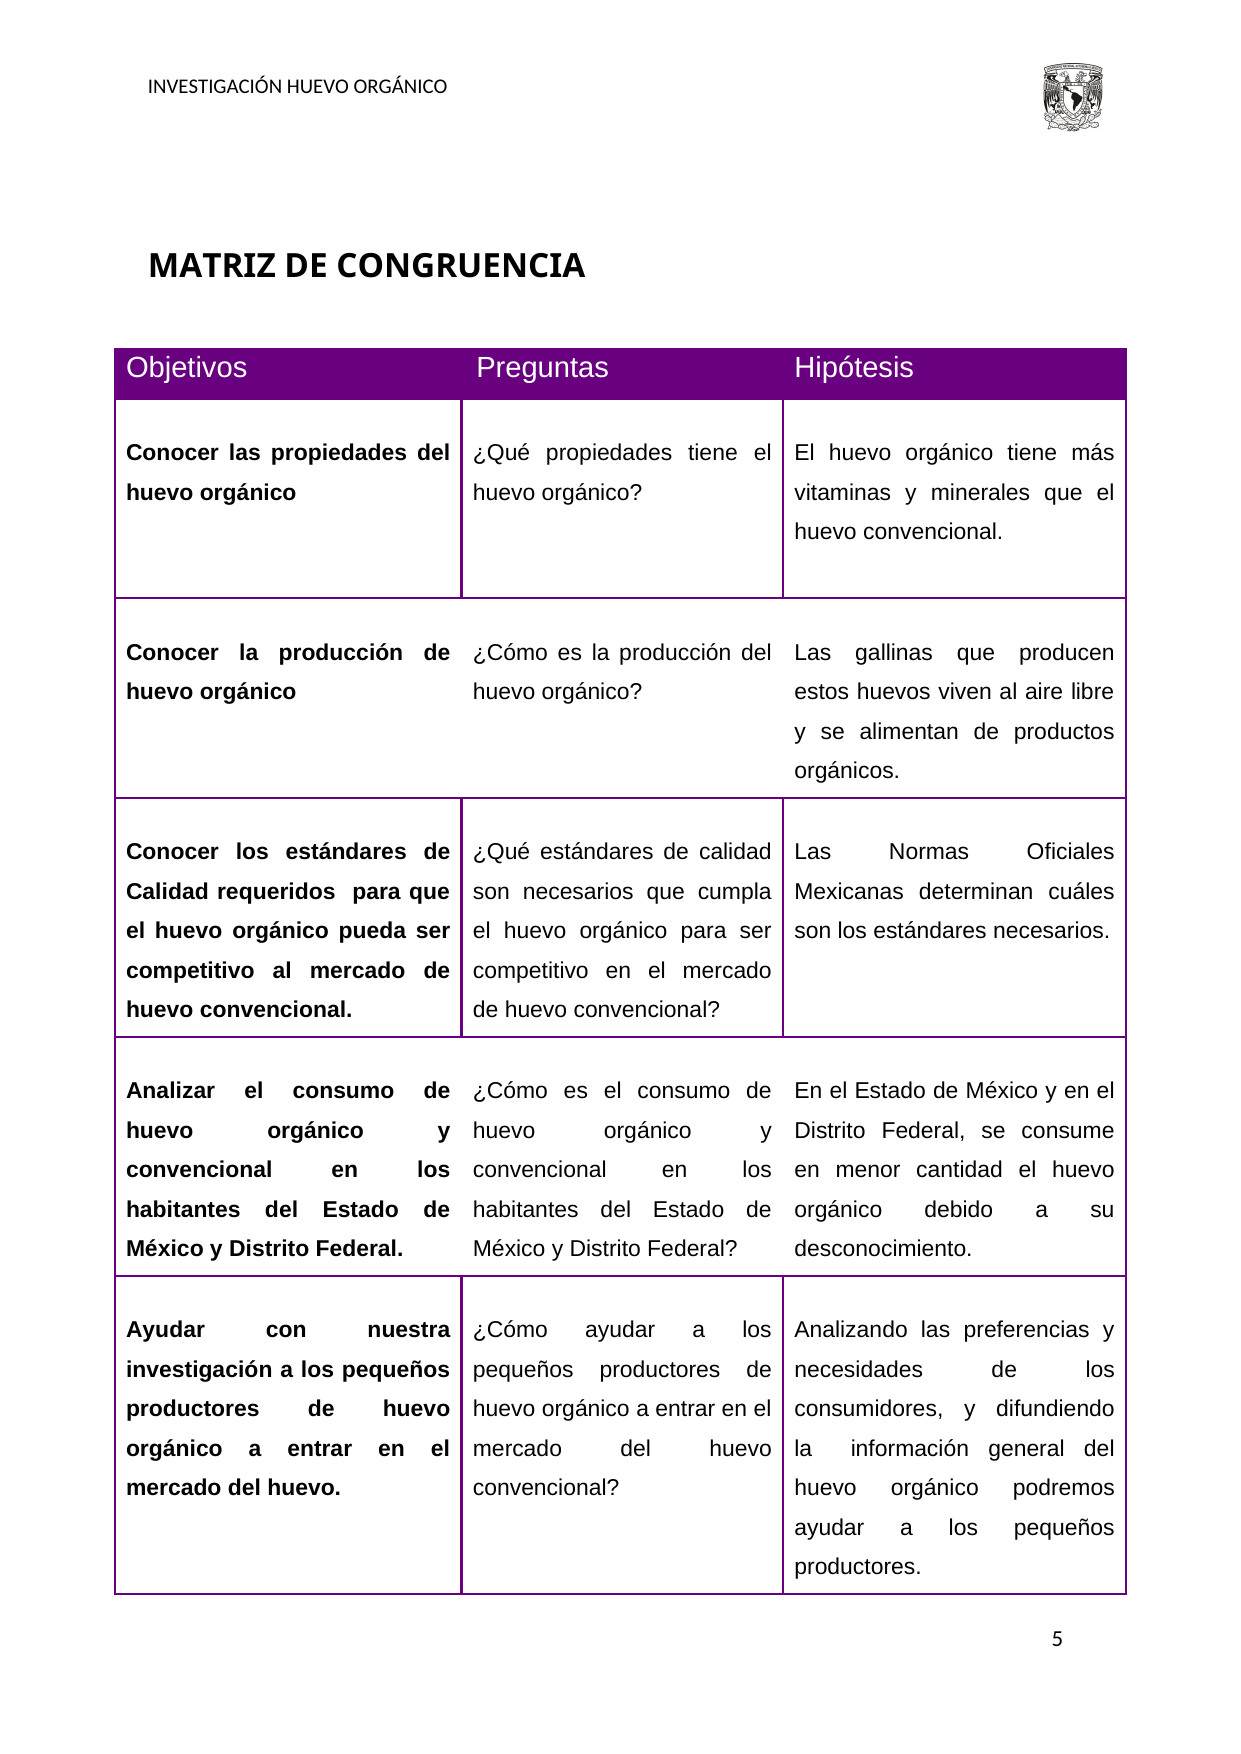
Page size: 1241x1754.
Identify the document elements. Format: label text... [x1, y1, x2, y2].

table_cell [116, 1277, 460, 1592]
table_cell Conocer los estándares de Calidad requeridos para que el huevo orgánico pueda ser competitivo al mercado de huevo convencional. [116, 799, 460, 1036]
table_cell ¿Qué estándares de calidad son necesarios que cumpla el huevo orgánico para ser competitivo en el mercado de huevo convencional? [463, 799, 782, 1036]
table_header Preguntas [461, 350, 783, 398]
table_cell ¿Cómo es el consumo de huevo orgánico y convencional en los habitantes del Estado de México y Distrito Federal? [461, 1038, 783, 1274]
table_cell Analizar el consumo de huevo orgánico y convencional en los habitantes del Estado de México y Distrito Federal. [116, 1038, 461, 1274]
table_cell Las Normas Oficiales Mexicanas determinan cuáles son los estándares necesarios. [784, 799, 1125, 1036]
subtitle MATRIZ DE CONGRUENCIA [148, 242, 1122, 287]
table_cell En el Estado de México y en el Distrito Federal, se consume en menor cantidad el huevo orgánico debido a su desconocimiento. [783, 1038, 1125, 1274]
table_cell ¿Qué propiedades tiene el huevo orgánico? [463, 400, 782, 597]
table_header Hipótesis [783, 350, 1125, 398]
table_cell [784, 1277, 1125, 1592]
table_cell Conocer la producción de huevo orgánico [116, 599, 461, 797]
table_cell El huevo orgánico tiene más vitaminas y minerales que el huevo convencional. [784, 400, 1125, 597]
table_cell Las gallinas que producen estos huevos viven al aire libre y se alimentan de productos orgánicos. [783, 599, 1125, 797]
table_header Objetivos [116, 350, 461, 398]
table_cell ¿Cómo es la producción del huevo orgánico? [461, 599, 783, 797]
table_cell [463, 1277, 782, 1592]
picture [1043, 63, 1103, 132]
table_cell Conocer las propiedades del huevo orgánico [116, 400, 460, 597]
